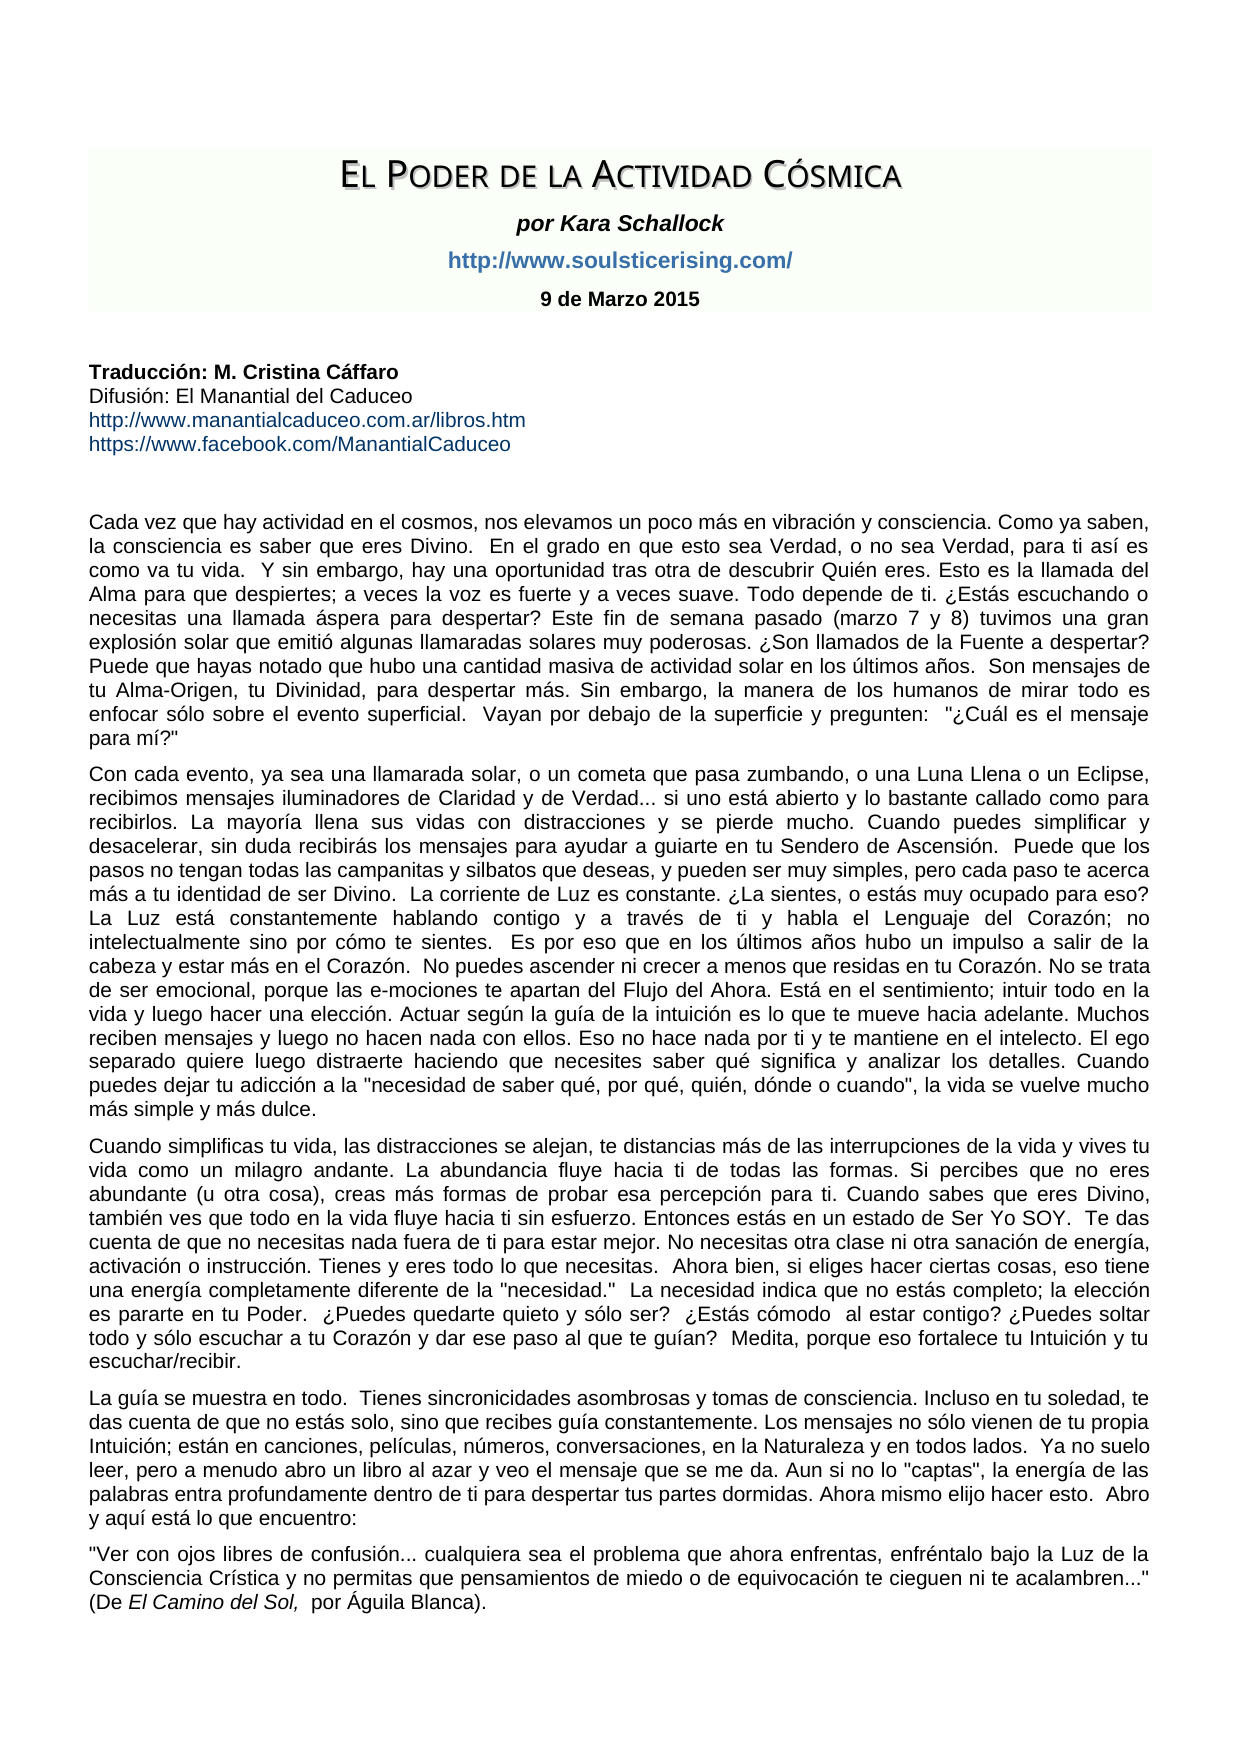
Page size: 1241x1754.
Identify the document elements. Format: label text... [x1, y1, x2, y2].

text Traducción: M. Cristina Cáffaro Difusión: El Manantial del Caduceo http://www.manantialcaduceo.com.ar/libros.htm https://www.facebook.com/ManantialCaduceo [89, 360, 1152, 456]
text Cada vez que hay actividad en el cosmos, nos elevamos un poco más en vibración y consciencia. Como ya saben, la consciencia es saber que eres Divino. En el grado en que esto sea Verdad, o no sea Verdad, para ti así es como va tu vida. Y sin embargo, hay una oportunidad tras otra de descubrir Quién eres. Esto es la llamada del Alma para que despiertes; a veces la voz es fuerte y a veces suave. Todo depende de ti. ¿Estás escuchando o necesitas una llamada áspera para despertar? Este fin de semana pasado (marzo 7 y 8) tuvimos una gran explosión solar que emitió algunas llamaradas solares muy poderosas. ¿Son llamados de la Fuente a despertar? Puede que hayas notado que hubo una cantidad masiva de actividad solar en los últimos años. Son mensajes de tu Alma-Origen, tu Divinidad, para despertar más. Sin embargo, la manera de los humanos de mirar todo es enfocar sólo sobre el evento superficial. Vayan por debajo de la superficie y pregunten: "¿Cuál es el mensaje para mí?" [89, 510, 1152, 749]
text Con cada evento, ya sea una llamarada solar, o un cometa que pasa zumbando, o una Luna Llena o un Eclipse, recibimos mensajes iluminadores de Claridad y de Verdad... si uno está abierto y lo bastante callado como para recibirlos. La mayoría llena sus vidas con distracciones y se pierde mucho. Cuando puedes simplificar y desacelerar, sin duda recibirás los mensajes para ayudar a guiarte en tu Sendero de Ascensión. Puede que los pasos no tengan todas las campanitas y silbatos que deseas, y pueden ser muy simples, pero cada paso te acerca más a tu identidad de ser Divino. La corriente de Luz es constante. ¿La sientes, o estás muy ocupado para eso? La Luz está constantemente hablando contigo y a través de ti y habla el Lenguaje del Corazón; no intelectualmente sino por cómo te sientes. Es por eso que en los últimos años hubo un impulso a salir de la cabeza y estar más en el Corazón. No puedes ascender ni crecer a menos que residas en tu Corazón. No se trata de ser emocional, porque las e-mociones te apartan del Flujo del Ahora. Está en el sentimiento; intuir todo en la vida y luego hacer una elección. Actuar según la guía de la intuición es lo que te mueve hacia adelante. Muchos reciben mensajes y luego no hacen nada con ellos. Eso no hace nada por ti y te mantiene en el intelecto. El ego separado quiere luego distraerte haciendo que necesites saber qué significa y analizar los detalles. Cuando puedes dejar tu adicción a la "necesidad de saber qué, por qué, quién, dónde o cuando", la vida se vuelve mucho más simple y más dulce. [89, 762, 1152, 1121]
text La guía se muestra en todo. Tienes sincronicidades asombrosas y tomas de consciencia. Incluso en tu soledad, te das cuenta de que no estás solo, sino que recibes guía constantemente. Los mensajes no sólo vienen de tu propia Intuición; están en canciones, películas, números, conversaciones, en la Naturaleza y en todos lados. Ya no suelo leer, pero a menudo abro un libro al azar y veo el mensaje que se me da. Aun si no lo "captas", la energía de las palabras entra profundamente dentro de ti para despertar tus partes dormidas. Ahora mismo elijo hacer esto. Abro y aquí está lo que encuentro: [89, 1386, 1152, 1529]
text Cuando simplificas tu vida, las distracciones se alejan, te distancias más de las interrupciones de la vida y vives tu vida como un milagro andante. La abundancia fluye hacia ti de todas las formas. Si percibes que no eres abundante (u otra cosa), creas más formas de probar esa percepción para ti. Cuando sabes que eres Divino, también ves que todo en la vida fluye hacia ti sin esfuerzo. Entonces estás en un estado de Ser Yo SOY. Te das cuenta de que no necesitas nada fuera de ti para estar mejor. No necesitas otra clase ni otra sanación de energía, activación o instrucción. Tienes y eres todo lo que necesitas. Ahora bien, si eliges hacer ciertas cosas, eso tiene una energía completamente diferente de la "necesidad." La necesidad indica que no estás completo; la elección es pararte en tu Poder. ¿Puedes quedarte quieto y sólo ser? ¿Estás cómodo al estar contigo? ¿Puedes soltar todo y sólo escuchar a tu Corazón y dar ese paso al que te guían? Medita, porque eso fortalece tu Intuición y tu escuchar/recibir. [89, 1134, 1152, 1373]
text "Ver con ojos libres de confusión... cualquiera sea el problema que ahora enfrentas, enfréntalo bajo la Luz de la Consciencia Crística y no permitas que pensamientos de miedo o de equivocación te cieguen ni te acalambren..." (De El Camino del Sol, por Águila Blanca). [89, 1542, 1152, 1614]
text El Poder de la Actividad Cósmica por Kara Schallock http://www.soulsticerising.com/ 9 de Marzo 2015 [89, 148, 1152, 311]
